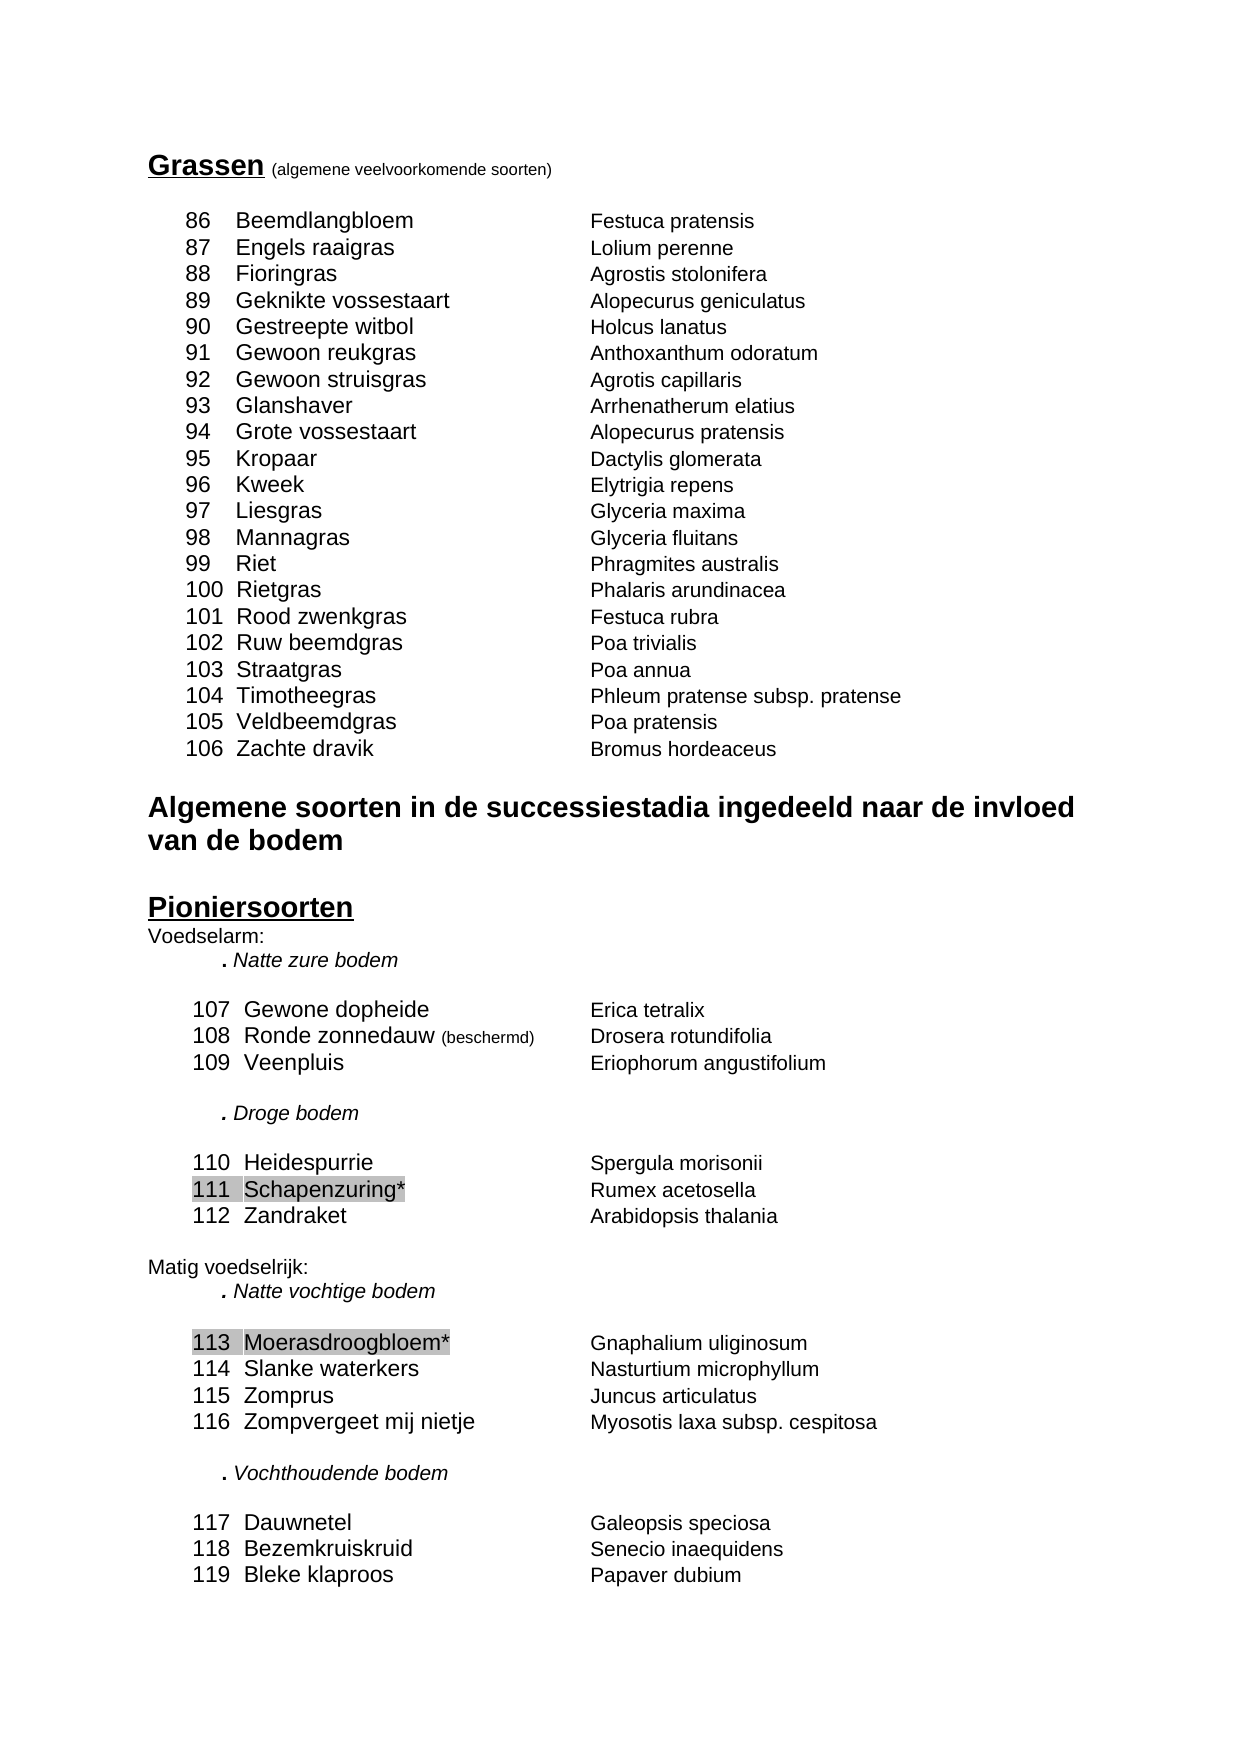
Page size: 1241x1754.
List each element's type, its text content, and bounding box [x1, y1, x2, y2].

list Glanshaver Arrhenatherum elatius [185, 392, 1093, 418]
text Matig voedselrijk: [148, 1254, 1093, 1278]
list Bleke klaproos Papaver dubium [192, 1561, 1093, 1588]
text 101 Rood zwenkgras Festuca rubra [185, 603, 1093, 629]
text 106 Zachte dravik Bromus hordeaceus [185, 734, 1093, 761]
list Gewoon reukgras Anthoxanthum odoratum [185, 339, 1093, 366]
list Gestreepte witbol Holcus lanatus [185, 313, 1093, 339]
text . Vochthoudende bodem [185, 1461, 1093, 1484]
text 100 Rietgras Phalaris arundinacea [185, 576, 1093, 603]
text Pioniersoorten [148, 890, 1093, 924]
list Moerasdroogbloem* Gnaphalium uliginosum [450, 1329, 1093, 1355]
text Grassen (algemene veelvoorkomende soorten) [148, 148, 1093, 181]
text . Natte vochtige bodem [148, 1278, 1093, 1302]
list Ronde zonnedauw (beschermd) Drosera rotundifolia [192, 1022, 1093, 1048]
list Gewone dopheide Erica tetralix [192, 996, 1093, 1022]
text 104 Timotheegras Phleum pratense subsp. pratense [185, 682, 1093, 708]
text Algemene soorten in de successiestadia ingedeeld naar de invloed van de bodem [148, 790, 1093, 857]
list Kropaar Dactylis glomerata [185, 445, 1093, 471]
text Voedselarm: [148, 924, 1093, 948]
list Zompvergeet mij nietje Myosotis laxa subsp. cespitosa [192, 1408, 1093, 1434]
list Zandraket Arabidopsis thalania [192, 1202, 1093, 1228]
list Geknikte vossestaart Alopecurus geniculatus [185, 287, 1093, 313]
list Dauwnetel Galeopsis speciosa [192, 1508, 1093, 1535]
list Riet Phragmites australis [185, 550, 1093, 576]
list Liesgras Glyceria maxima [185, 497, 1093, 524]
list Slanke waterkers Nasturtium microphyllum [192, 1355, 1093, 1382]
list Zomprus Juncus articulatus [192, 1382, 1093, 1408]
list Grote vossestaart Alopecurus pratensis [185, 418, 1093, 445]
text . Droge bodem [185, 1101, 1093, 1125]
text 102 Ruw beemdgras Poa trivialis [185, 629, 1093, 656]
list Kweek Elytrigia repens [185, 471, 1093, 497]
list Gewoon struisgras Agrotis capillaris [185, 366, 1093, 392]
list Beemdlangbloem Festuca pratensis [185, 207, 1093, 234]
text 105 Veldbeemdgras Poa pratensis [185, 708, 1093, 734]
list Bezemkruiskruid Senecio inaequidens [192, 1535, 1093, 1561]
list Schapenzuring* Rumex acetosella [405, 1176, 1093, 1202]
text 103 Straatgras Poa annua [185, 656, 1093, 682]
list Engels raaigras Lolium perenne [185, 234, 1093, 260]
list Veenpluis Eriophorum angustifolium [192, 1048, 1093, 1075]
list Fioringras Agrostis stolonifera [185, 260, 1093, 287]
list Heidespurrie Spergula morisonii [192, 1149, 1093, 1176]
list Mannagras Glyceria fluitans [185, 524, 1093, 550]
text . Natte zure bodem [148, 948, 1093, 972]
